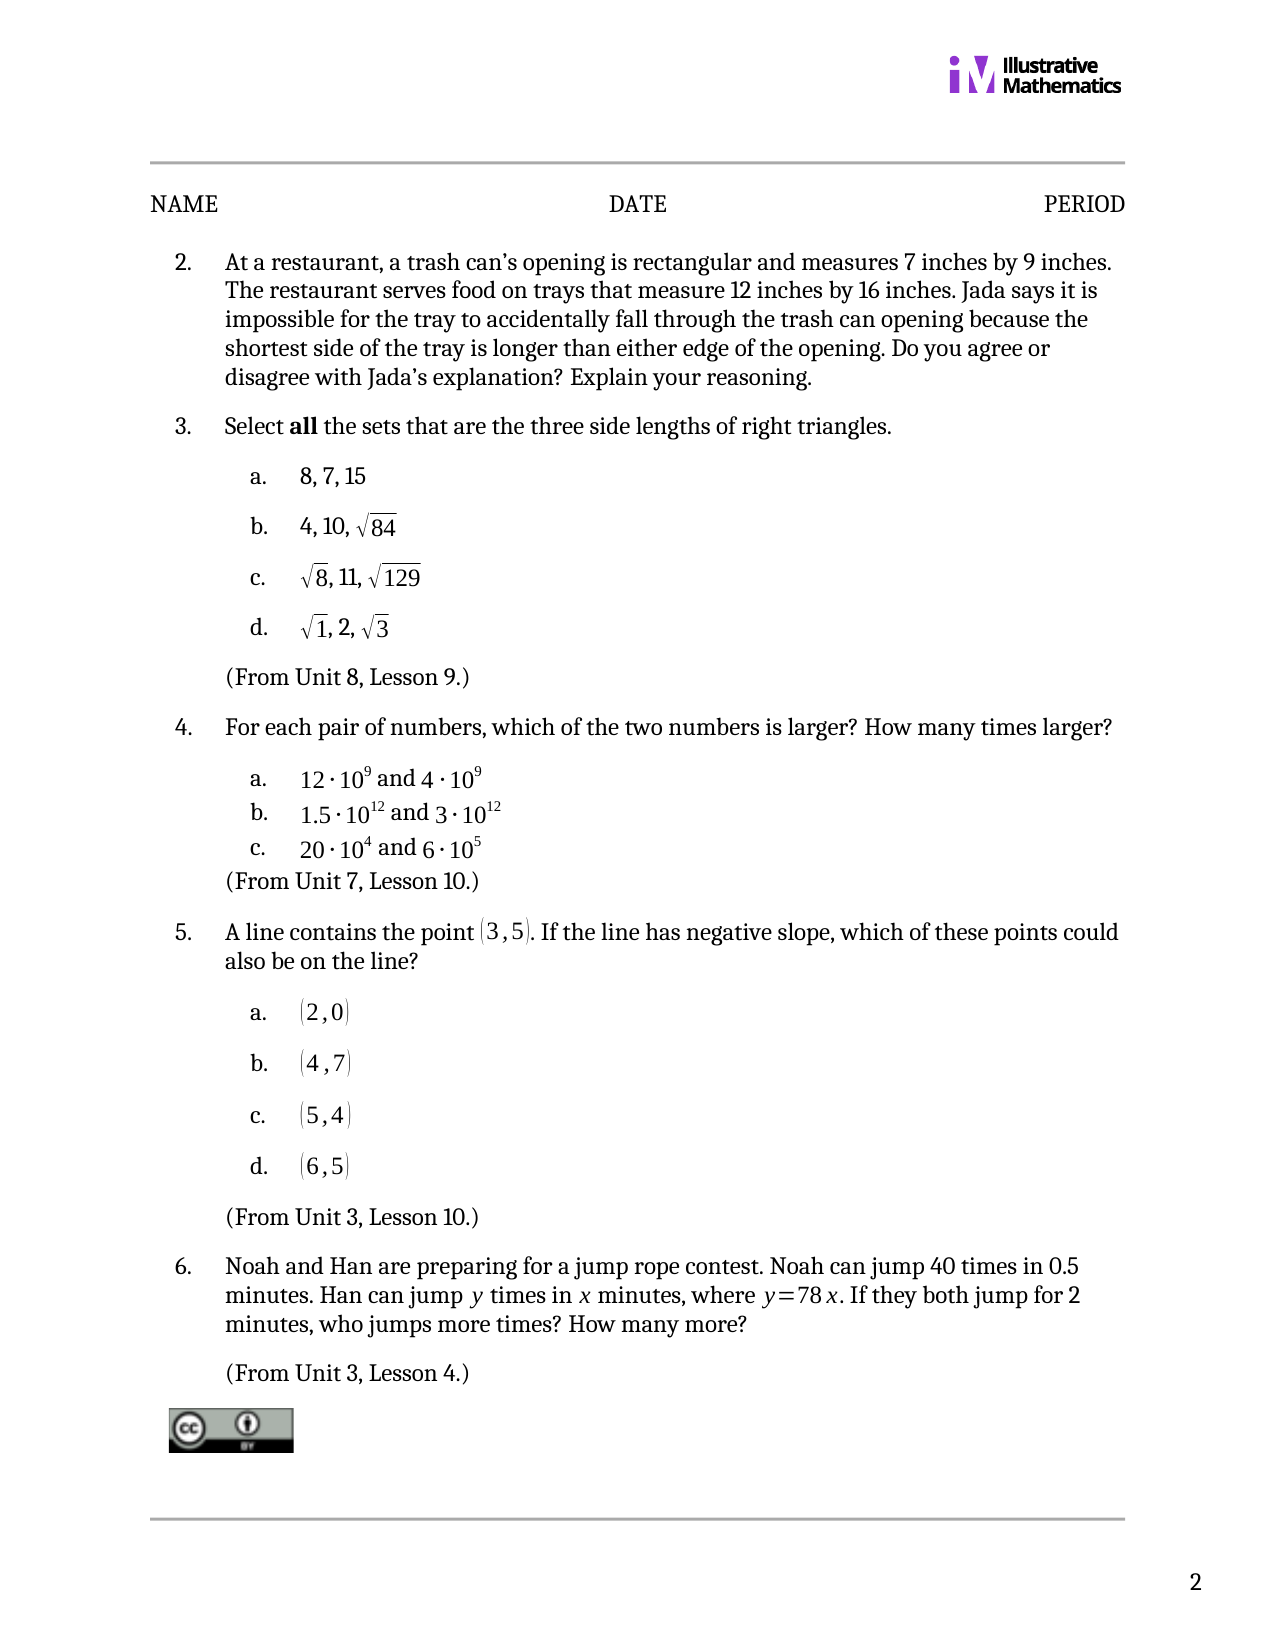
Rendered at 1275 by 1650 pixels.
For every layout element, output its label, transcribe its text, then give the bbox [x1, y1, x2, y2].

list , 11, [250, 562, 1125, 592]
list 8, 7, 15 [250, 462, 1125, 490]
list For each pair of numbers, which of the two numbers is larger? How many times larger? [175, 713, 1125, 741]
list (From Unit 8, Lesson 9.) [175, 663, 1125, 692]
picture [949, 55, 1121, 93]
list Select all the sets that are the three side lengths of right triangles. [175, 412, 1125, 441]
list (From Unit 3, Lesson 4.) [175, 1359, 1125, 1388]
picture [168, 1408, 294, 1453]
list At a restaurant, a trash can’s opening is rectangular and measures 7 inches by 9 inches. The restaurant serves food on trays that measure 12 inches by 16 inches. Jada says it is impossible for the tray to accidentally fall through the trash can opening because the shortest side of the tray is longer than either edge of the opening. Do you agree or disagree with Jada’s explanation? Explain your reasoning. [175, 247, 1125, 391]
list 4, 10, [250, 511, 1125, 541]
list A line contains the point . If the line has negative slope, which of these points could also be on the line? [175, 917, 1125, 976]
list , 2, [250, 612, 1125, 642]
list (From Unit 7, Lesson 10.) [175, 867, 1125, 896]
list (From Unit 3, Lesson 10.) [175, 1203, 1125, 1231]
list and [250, 797, 1125, 828]
list Noah and Han are preparing for a jump rope contest. Noah can jump 40 times in 0.5 minutes. Han can jump times in minutes, where . If they both jump for 2 minutes, who jumps more times? How many more? [175, 1252, 1125, 1338]
list and [250, 762, 1125, 793]
list and [250, 832, 1125, 863]
